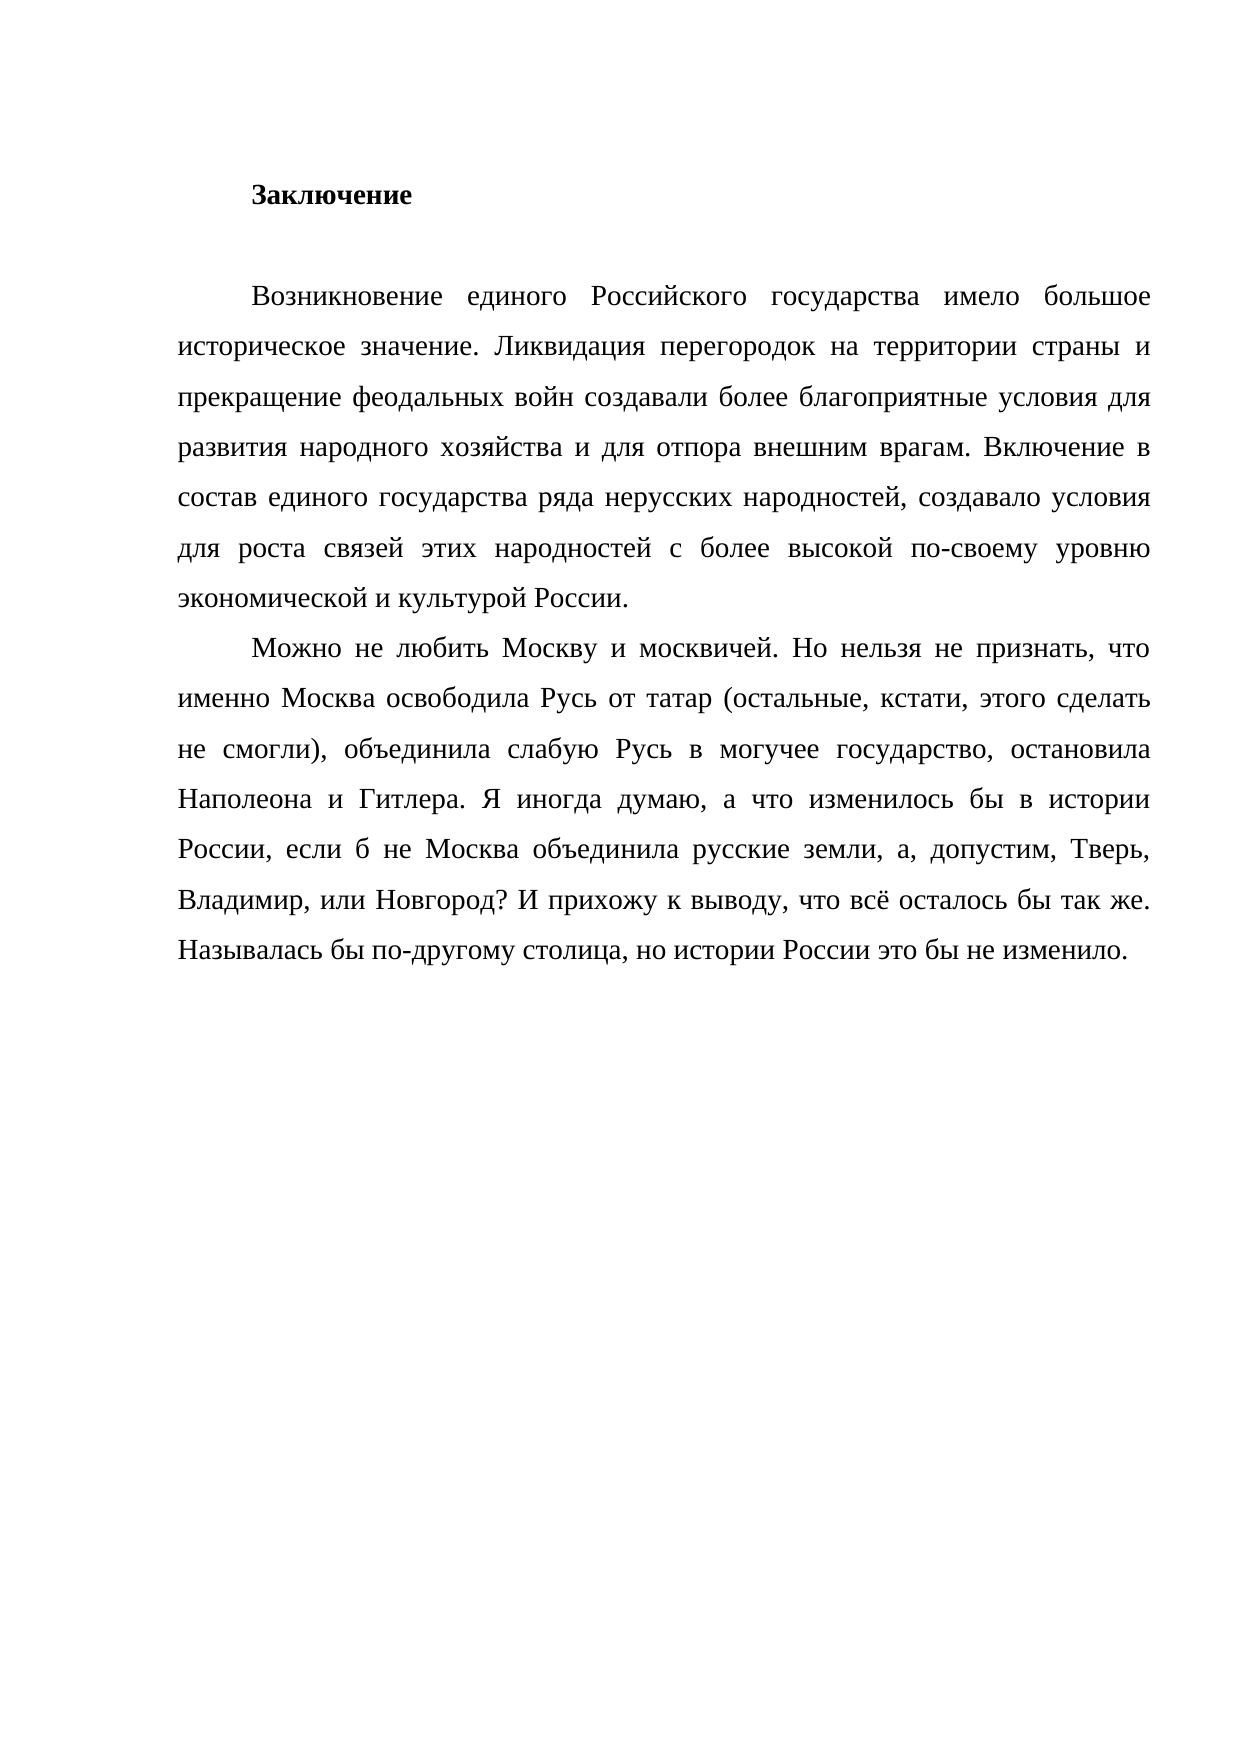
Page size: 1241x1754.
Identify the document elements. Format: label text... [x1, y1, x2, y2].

text Можно не любить Москву и москвичей. Но нельзя не признать, что именно Москва освободила Русь от татар (остальные, кстати, этого сделать не смогли), объединила слабую Русь в могучее государство, остановила Наполеона и Гитлера. Я иногда думаю, а что изменилось бы в истории России, если б не Москва объединила русские земли, а, допустим, Тверь, Владимир, или Новгород? И прихожу к выводу, что всё осталось бы так же. Называлась бы по-другому столица, но истории России это бы не изменило. [177, 630, 1152, 966]
text Заключение [177, 177, 1152, 211]
text Возникновение единого Российского государства имело большое историческое значение. Ликвидация перегородок на территории страны и прекращение феодальных войн создавали более благоприятные условия для развития народного хозяйства и для отпора внешним врагам. Включение в состав единого государства ряда нерусских народностей, создавало условия для роста связей этих народностей с более высокой по-своему уровню экономической и культурой России. [177, 278, 1152, 613]
